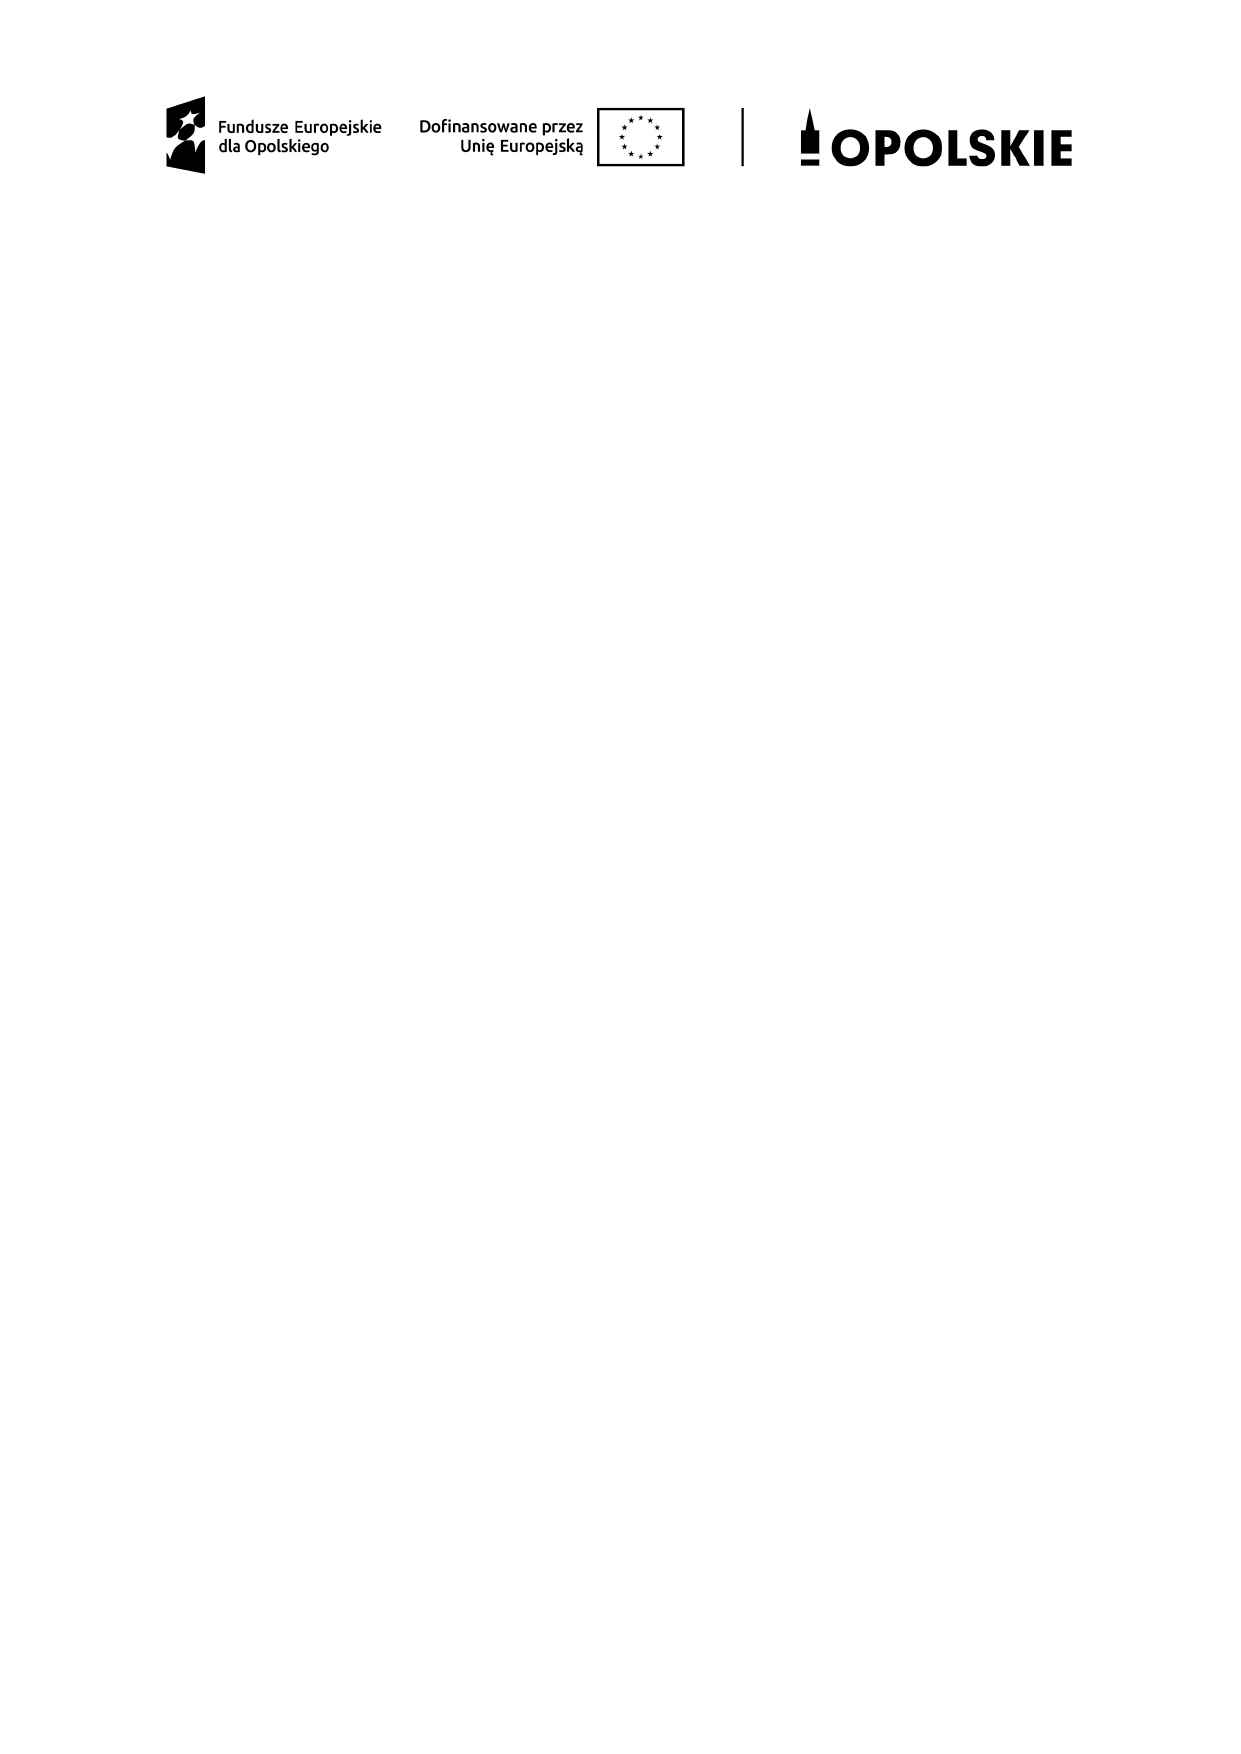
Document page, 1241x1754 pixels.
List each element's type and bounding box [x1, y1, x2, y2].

picture [147, 73, 1092, 198]
